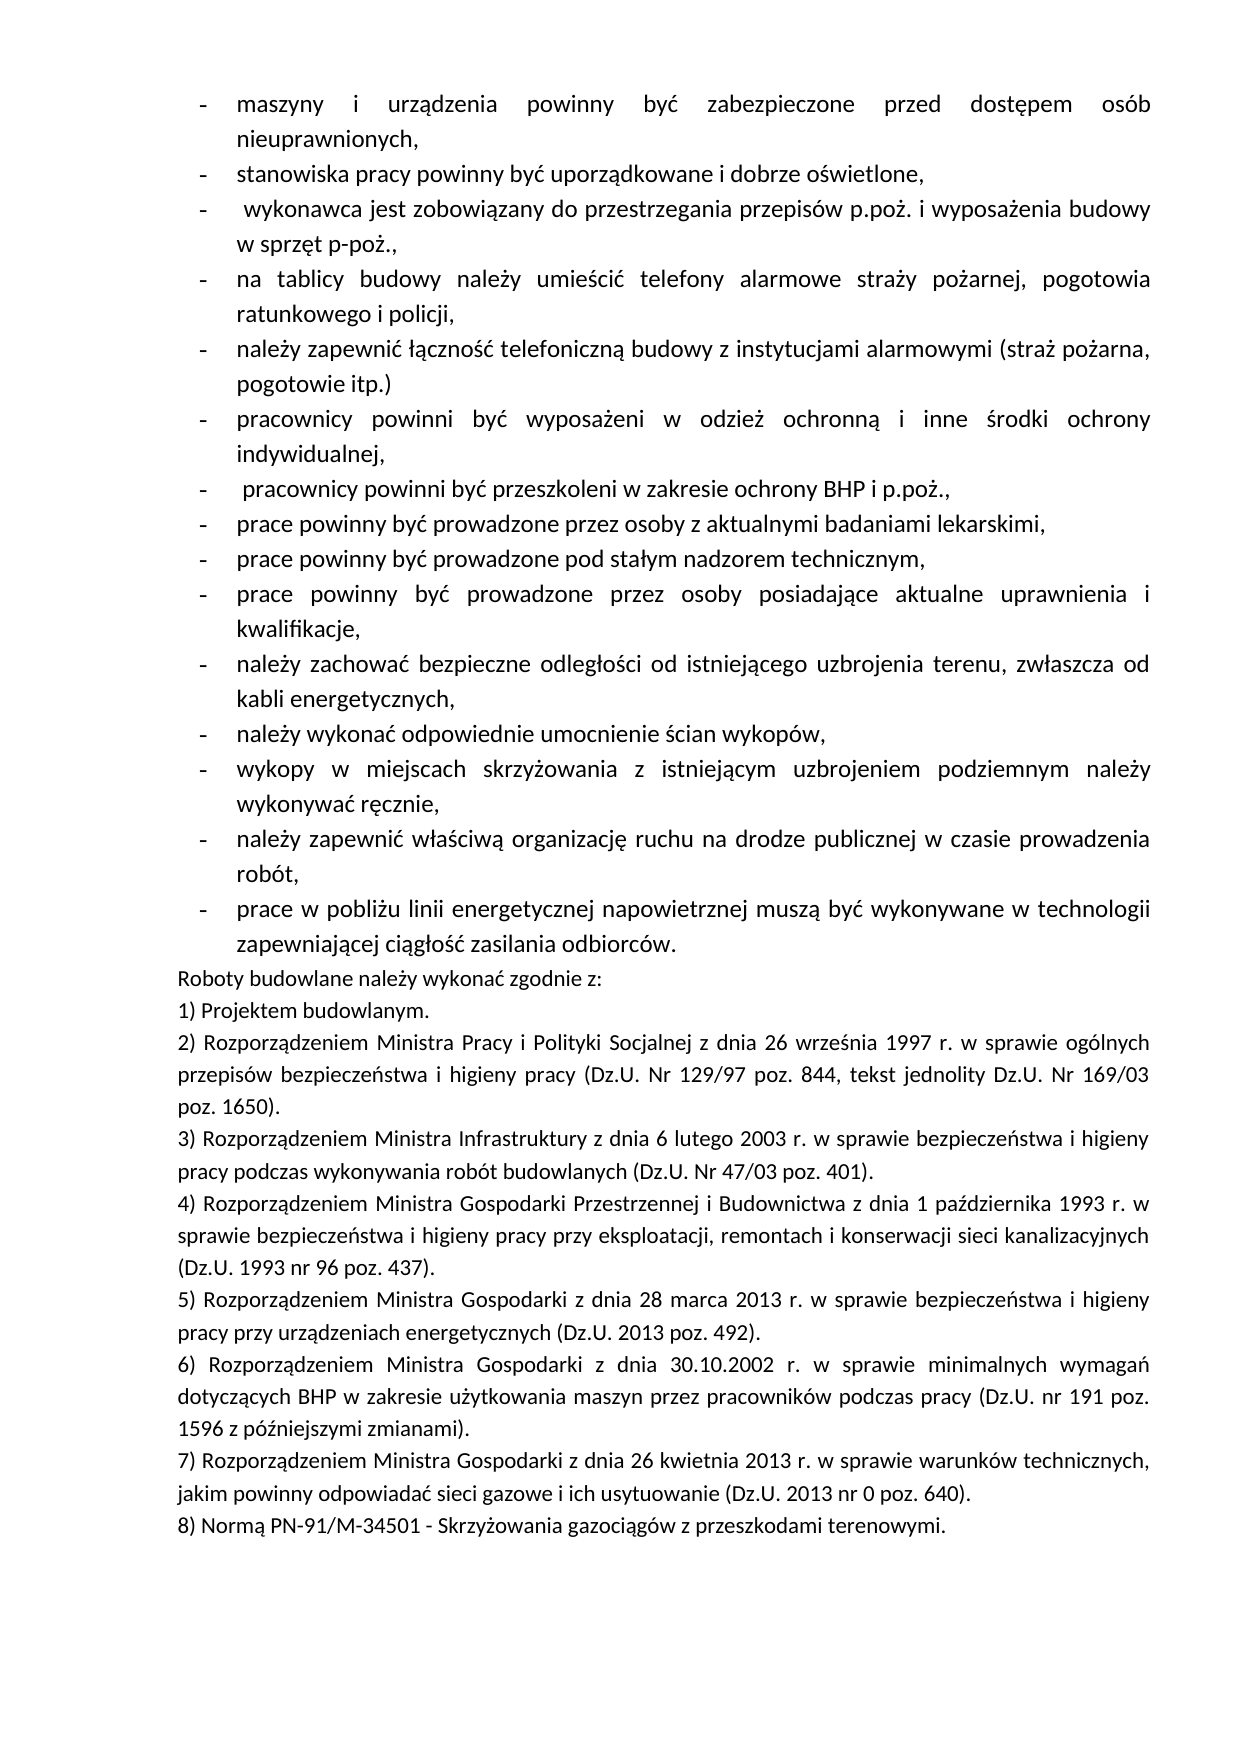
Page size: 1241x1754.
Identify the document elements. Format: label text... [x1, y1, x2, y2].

list prace w pobliżu linii energetycznej napowietrznej muszą być wykonywane w technologii zapewniającej ciągłość zasilania odbiorców. [199, 894, 1152, 959]
text 7) Rozporządzeniem Ministra Gospodarki z dnia 26 kwietnia 2013 r. w sprawie warunków technicznych, jakim powinny odpowiadać sieci gazowe i ich usytuowanie (Dz.U. 2013 nr 0 poz. 640). [177, 1446, 1152, 1507]
list należy zapewnić łączność telefoniczną budowy z instytucjami alarmowymi (straż pożarna, pogotowie itp.) [199, 334, 1152, 399]
list należy zachować bezpieczne odległości od istniejącego uzbrojenia terenu, zwłaszcza od kabli energetycznych, [199, 649, 1152, 714]
list prace powinny być prowadzone pod stałym nadzorem technicznym, [199, 544, 1152, 574]
list maszyny i urządzenia powinny być zabezpieczone przed dostępem osób nieuprawnionych, [199, 89, 1152, 154]
text 8) Normą PN-91/M-34501 - Skrzyżowania gazociągów z przeszkodami terenowymi. [177, 1511, 1152, 1539]
text 5) Rozporządzeniem Ministra Gospodarki z dnia 28 marca 2013 r. w sprawie bezpieczeństwa i higieny pracy przy urządzeniach energetycznych (Dz.U. 2013 poz. 492). [177, 1286, 1152, 1346]
list pracownicy powinni być przeszkoleni w zakresie ochrony BHP i p.poż., [199, 474, 1152, 504]
list należy wykonać odpowiednie umocnienie ścian wykopów, [199, 719, 1152, 749]
text 4) Rozporządzeniem Ministra Gospodarki Przestrzennej i Budownictwa z dnia 1 października 1993 r. w sprawie bezpieczeństwa i higieny pracy przy eksploatacji, remontach i konserwacji sieci kanalizacyjnych (Dz.U. 1993 nr 96 poz. 437). [177, 1189, 1152, 1281]
list wykonawca jest zobowiązany do przestrzegania przepisów p.poż. i wyposażenia budowy w sprzęt p-poż., [199, 194, 1152, 259]
text 3) Rozporządzeniem Ministra Infrastruktury z dnia 6 lutego 2003 r. w sprawie bezpieczeństwa i higieny pracy podczas wykonywania robót budowlanych (Dz.U. Nr 47/03 poz. 401). [177, 1124, 1152, 1185]
list na tablicy budowy należy umieścić telefony alarmowe straży pożarnej, pogotowia ratunkowego i policji, [199, 264, 1152, 329]
list prace powinny być prowadzone przez osoby z aktualnymi badaniami lekarskimi, [199, 509, 1152, 539]
list prace powinny być prowadzone przez osoby posiadające aktualne uprawnienia i kwalifikacje, [199, 579, 1152, 644]
list stanowiska pracy powinny być uporządkowane i dobrze oświetlone, [199, 159, 1152, 189]
list wykopy w miejscach skrzyżowania z istniejącym uzbrojeniem podziemnym należy wykonywać ręcznie, [199, 754, 1152, 819]
list pracownicy powinni być wyposażeni w odzież ochronną i inne środki ochrony indywidualnej, [199, 404, 1152, 469]
text 2) Rozporządzeniem Ministra Pracy i Polityki Socjalnej z dnia 26 września 1997 r. w sprawie ogólnych przepisów bezpieczeństwa i higieny pracy (Dz.U. Nr 129/97 poz. 844, tekst jednolity Dz.U. Nr 169/03 poz. 1650). [177, 1028, 1152, 1120]
text Roboty budowlane należy wykonać zgodnie z: [177, 964, 1152, 992]
list należy zapewnić właściwą organizację ruchu na drodze publicznej w czasie prowadzenia robót, [199, 824, 1152, 889]
text 6) Rozporządzeniem Ministra Gospodarki z dnia 30.10.2002 r. w sprawie minimalnych wymagań dotyczących BHP w zakresie użytkowania maszyn przez pracowników podczas pracy (Dz.U. nr 191 poz. 1596 z późniejszymi zmianami). [177, 1350, 1152, 1442]
text 1) Projektem budowlanym. [177, 996, 1152, 1024]
